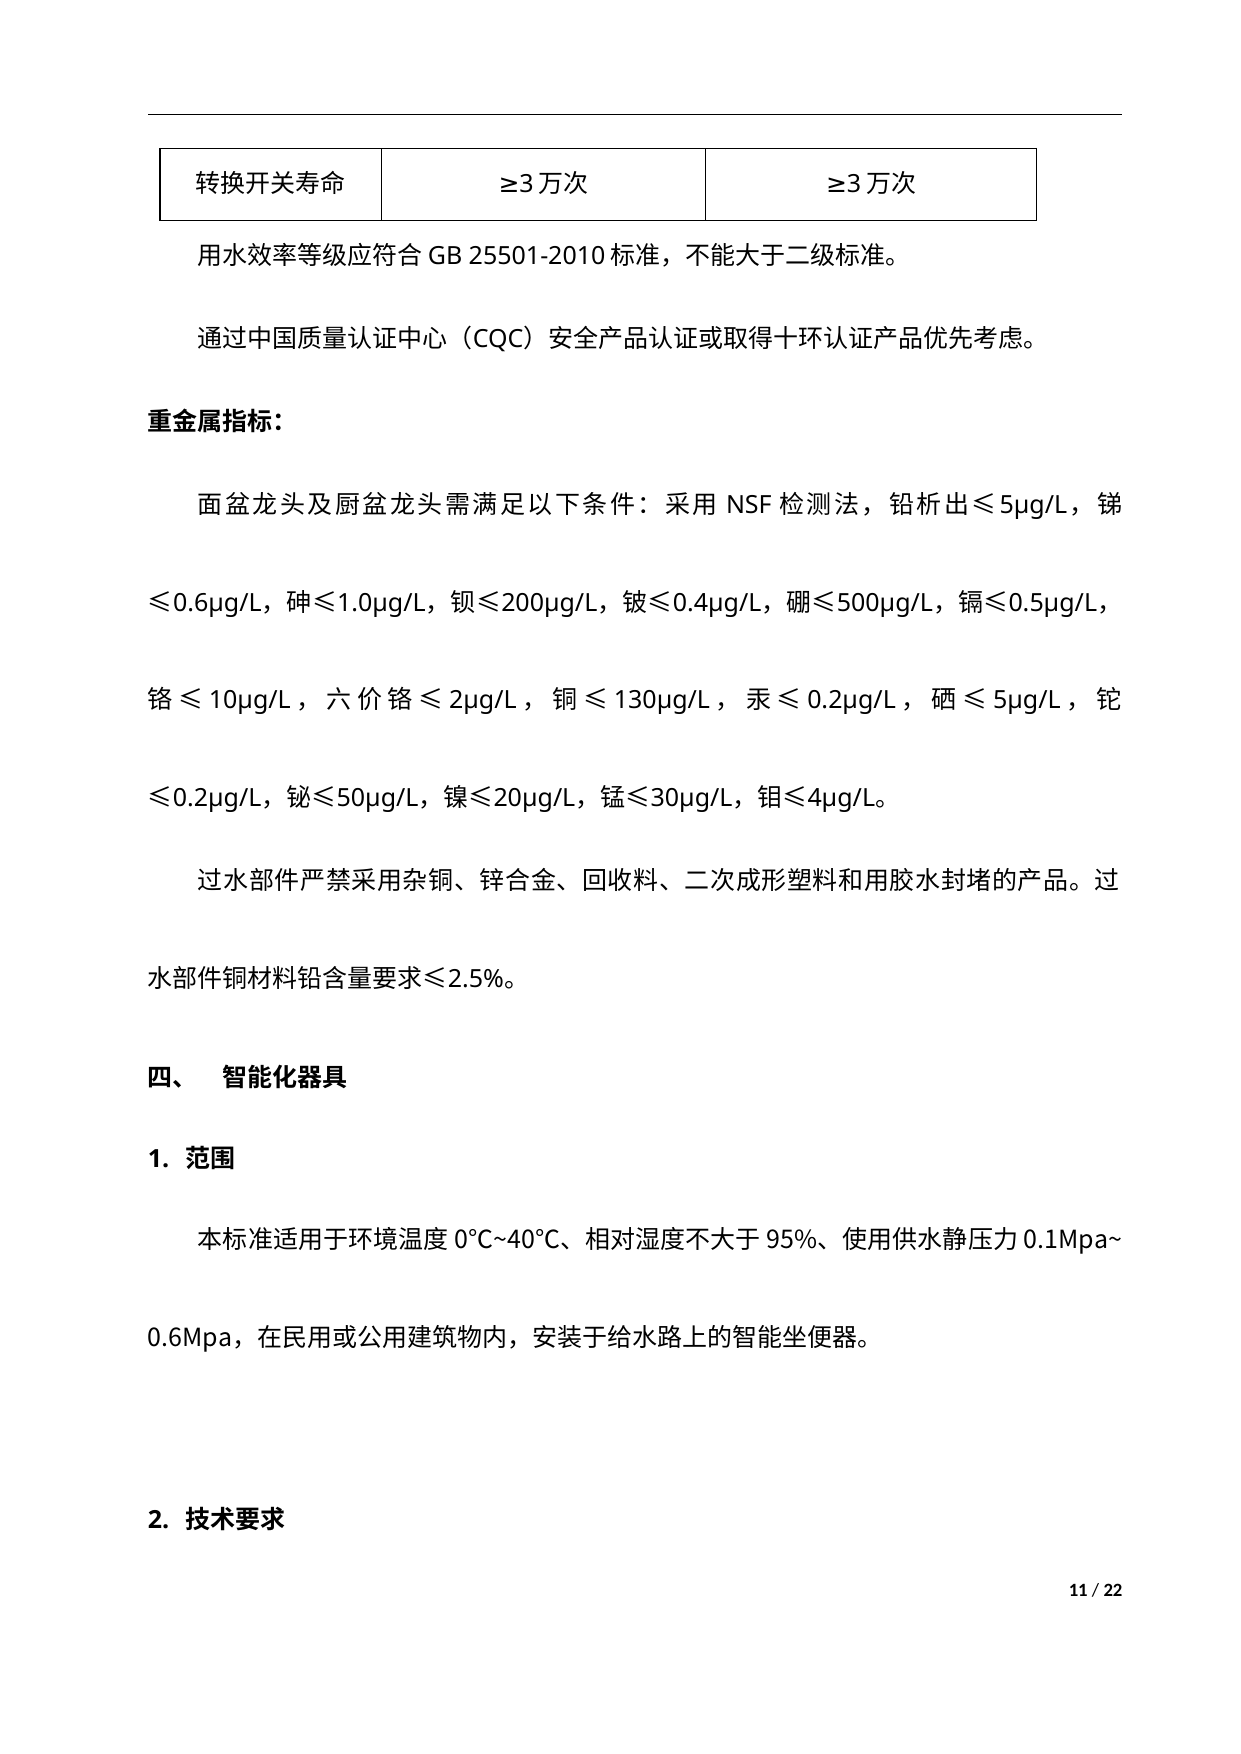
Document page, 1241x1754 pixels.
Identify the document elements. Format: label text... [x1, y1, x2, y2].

list 智能化器具 [148, 1043, 1122, 1108]
text 用水效率等级应符合GB 25501-2010标准，不能大于二级标准。 [148, 221, 1122, 286]
table_cell 转换开关寿命 [161, 149, 381, 220]
text 面盆龙头及厨盆龙头需满足以下条件：采用NSF检测法，铅析出≤5μg/L，锑≤0.6μg/L，砷≤1.0μg/L，钡≤200μg/L，铍≤0.4μg/L，硼≤500μg/L，镉≤0.5μg/L，铬≤10μg/L，六价铬≤2μg/L，铜≤130μg/L，汞≤0.2μg/L，硒≤5μg/L，铊≤0.2μg/L，铋≤50μg/L，镍≤20μg/L，锰≤30μg/L，钼≤4μg/L。 [148, 471, 1122, 828]
text 本标准适用于环境温度0℃~40℃、相对湿度不大于95%、使用供水静压力0.1Mpa~0.6Mpa，在民用或公用建筑物内，安装于给水路上的智能坐便器。 [148, 1206, 1122, 1368]
table_cell ≥3万次 [382, 149, 705, 220]
text 过水部件严禁采用杂铜、锌合金、回收料、二次成形塑料和用胶水封堵的产品。过水部件铜材料铅含量要求≤2.5%。 [148, 846, 1122, 1009]
list 范围 [148, 1124, 1122, 1189]
text 通过中国质量认证中心（CQC）安全产品认证或取得十环认证产品优先考虑。 [148, 304, 1122, 369]
table_cell ≥3万次 [706, 149, 1036, 220]
text 重金属指标： [148, 387, 1122, 452]
list 技术要求 [148, 1486, 1122, 1551]
